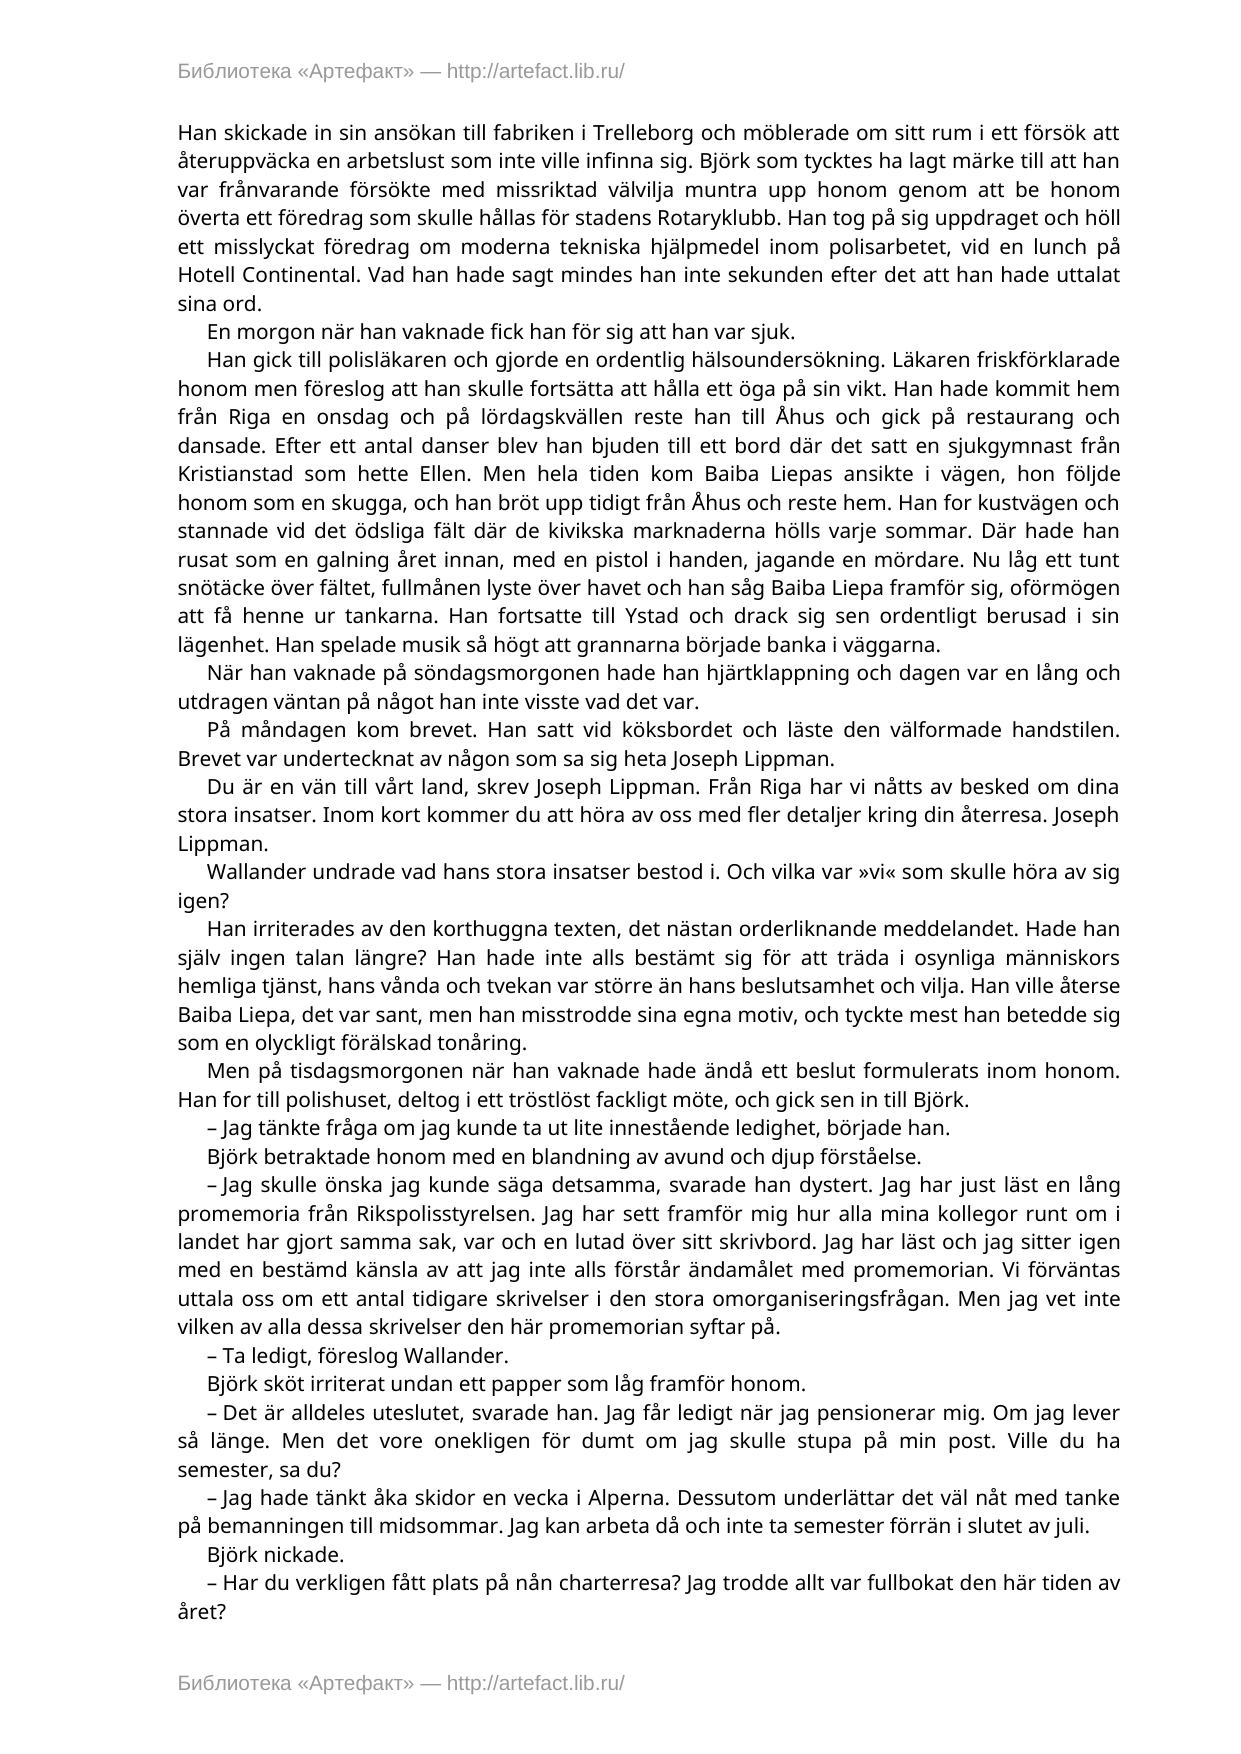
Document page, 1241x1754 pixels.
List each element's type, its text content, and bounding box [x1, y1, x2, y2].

text Björk nickade. [177, 1540, 1122, 1568]
text En morgon när han vaknade fick han för sig att han var sjuk. [177, 317, 1122, 346]
text – Jag skulle önska jag kunde säga detsamma, svarade han dystert. Jag har just läst en lång promemoria från Rikspolisstyrelsen. Jag har sett framför mig hur alla mina kollegor runt om i landet har gjort samma sak, var och en lutad över sitt skrivbord. Jag har läst och jag sitter igen med en bestämd känsla av att jag inte alls förstår ändamålet med promemorian. Vi förväntas uttala oss om ett antal tidigare skrivelser i den stora omorganiseringsfrågan. Men jag vet inte vilken av alla dessa skrivelser den här promemorian syftar på. [177, 1170, 1122, 1341]
text Du är en vän till vårt land, skrev Joseph Lippman. Från Riga har vi nåtts av besked om dina stora insatser. Inom kort kommer du att höra av oss med fler detaljer kring din återresa. Joseph Lippman. [177, 772, 1122, 857]
text – Det är alldeles uteslutet, svarade han. Jag får ledigt när jag pensionerar mig. Om jag lever så länge. Men det vore onekligen för dumt om jag skulle stupa på min post. Ville du ha semester, sa du? [177, 1398, 1122, 1483]
text – Ta ledigt, föreslog Wallander. [177, 1341, 1122, 1369]
text När han vaknade på söndagsmorgonen hade han hjärtklappning och dagen var en lång och utdragen väntan på något han inte visste vad det var. [177, 658, 1122, 715]
text Wallander undrade vad hans stora insatser bestod i. Och vilka var »vi« som skulle höra av sig igen? [177, 857, 1122, 914]
text Björk betraktade honom med en blandning av avund och djup förståelse. [177, 1142, 1122, 1170]
text – Har du verkligen fått plats på nån charterresa? Jag trodde allt var fullbokat den här tiden av året? [177, 1568, 1122, 1625]
text Han irriterades av den korthuggna texten, det nästan orderliknande meddelandet. Hade han själv ingen talan längre? Han hade inte alls bestämt sig för att träda i osynliga människors hemliga tjänst, hans vånda och tvekan var större än hans beslutsamhet och vilja. Han ville återse Baiba Liepa, det var sant, men han misstrodde sina egna motiv, och tyckte mest han betedde sig som en olyckligt förälskad tonåring. [177, 914, 1122, 1057]
text Han gick till polisläkaren och gjorde en ordentlig hälsoundersökning. Läkaren friskförklarade honom men föreslog att han skulle fortsätta att hålla ett öga på sin vikt. Han hade kommit hem från Riga en onsdag och på lördagskvällen reste han till Åhus och gick på restaurang och dansade. Efter ett antal danser blev han bjuden till ett bord där det satt en sjukgymnast från Kristianstad som hette Ellen. Men hela tiden kom Baiba Liepas ansikte i vägen, hon följde honom som en skugga, och han bröt upp tidigt från Åhus och reste hem. Han for kustvägen och stannade vid det ödsliga fält där de kivikska marknaderna hölls varje sommar. Där hade han rusat som en galning året innan, med en pistol i handen, jagande en mördare. Nu låg ett tunt snötäcke över fältet, fullmånen lyste över havet och han såg Baiba Liepa framför sig, oförmögen att få henne ur tankarna. Han fortsatte till Ystad och drack sig sen ordentligt berusad i sin lägenhet. Han spelade musik så högt att grannarna började banka i väggarna. [177, 346, 1122, 658]
text På måndagen kom brevet. Han satt vid köksbordet och läste den välformade handstilen. Brevet var undertecknat av någon som sa sig heta Joseph Lippman. [177, 715, 1122, 772]
text Men på tisdagsmorgonen när han vaknade hade ändå ett beslut formulerats inom honom. Han for till polishuset, deltog i ett tröstlöst fackligt möte, och gick sen in till Björk. [177, 1057, 1122, 1113]
text Björk sköt irriterat undan ett papper som låg framför honom. [177, 1369, 1122, 1398]
text – Jag hade tänkt åka skidor en vecka i Alperna. Dessutom underlättar det väl nåt med tanke på bemanningen till midsommar. Jag kan arbeta då och inte ta semester förrän i slutet av juli. [177, 1483, 1122, 1540]
text – Jag tänkte fråga om jag kunde ta ut lite innestående ledighet, började han. [177, 1113, 1122, 1142]
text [177, 118, 1122, 317]
